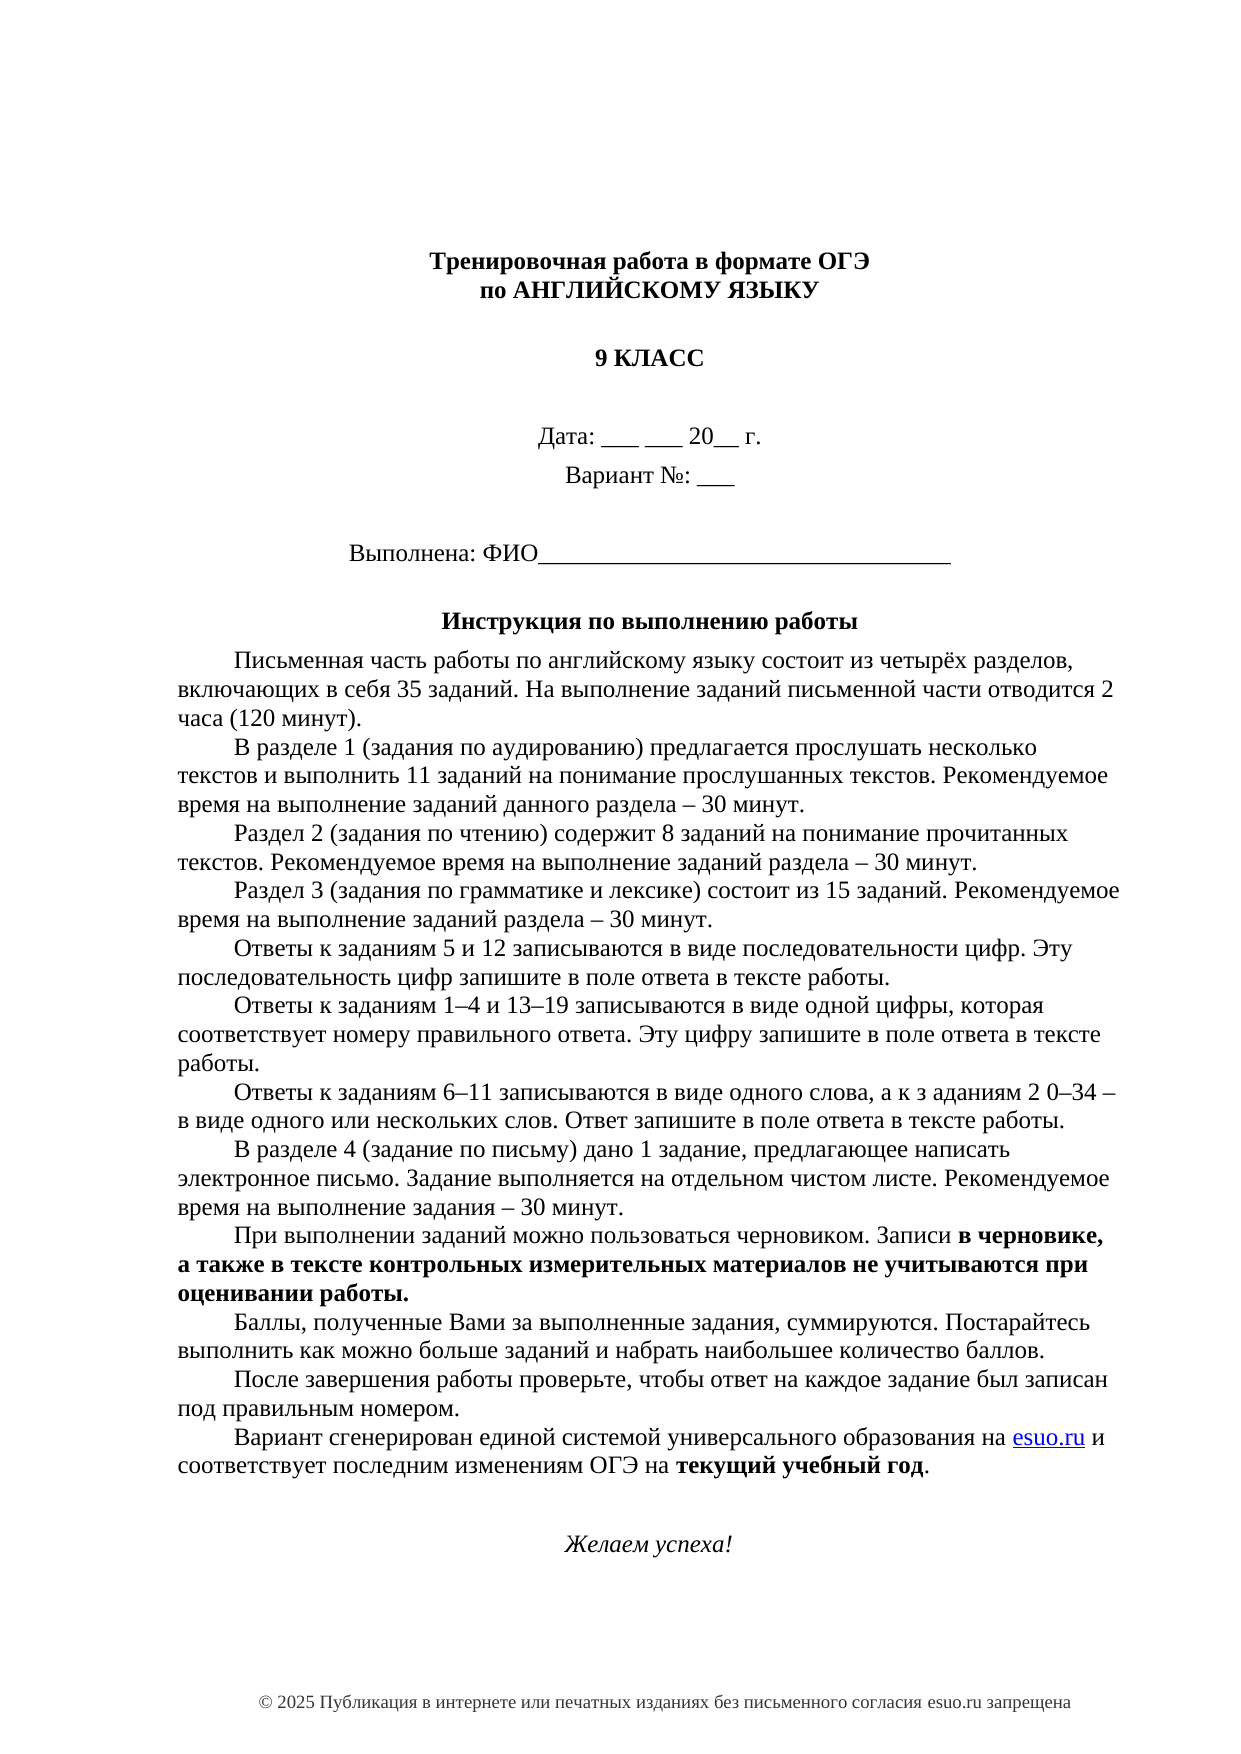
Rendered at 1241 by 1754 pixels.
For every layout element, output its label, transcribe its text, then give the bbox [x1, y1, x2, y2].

text Выполнена: ФИО_________________________________ [177, 538, 1122, 567]
text 9 КЛАСС [177, 314, 1122, 371]
text Инструкция по выполнению работы [177, 578, 1122, 635]
text Желаем успеха! [177, 1529, 1122, 1558]
text Письменная часть работы по английскому языку состоит из четырёх разделов, включающих в себя 35 заданий. На выполнение заданий письменной части отводится 2 часа (120 минут). В разделе 1 (задания по аудированию) предлагается прослушать несколько текстов и выполнить 11 заданий на понимание прослушанных текстов. Рекомендуемое время на выполнение заданий данного раздела – 30 минут. Раздел 2 (задания по чтению) содержит 8 заданий на понимание прочитанных текстов. Рекомендуемое время на выполнение заданий раздела – 30 минут. Раздел 3 (задания по грамматике и лексике) состоит из 15 заданий. Рекомендуемое время на выполнение заданий раздела – 30 минут. Ответы к заданиям 5 и 12 записываются в виде последовательности цифр. Эту последовательность цифр запишите в поле ответа в тексте работы. Ответы к заданиям 1–4 и 13–19 записываются в виде одной цифры, которая соответствует номеру правильного ответа. Эту цифру запишите в поле ответа в тексте работы. Ответы к заданиям 6–11 записываются в виде одного слова, а к з аданиям 2 0–34 – в виде одного или нескольких слов. Ответ запишите в поле ответа в тексте работы. В разделе 4 (задание по письму) дано 1 задание, предлагающее написать электронное письмо. Задание выполняется на отдельном чистом листе. Рекомендуемое время на выполнение задания – 30 минут. При выполнении заданий можно пользоваться черновиком. Записи в черновике, а также в тексте контрольных измерительных материалов не учитываются при оценивании работы. Баллы, полученные Вами за выполненные задания, суммируются. Постарайтесь выполнить как можно больше заданий и набрать наибольшее количество баллов. После завершения работы проверьте, чтобы ответ на каждое задание был записан под правильным номером. Вариант сгенерирован единой системой универсального образования на esuo.ru и соответствует последним изменениям ОГЭ на текущий учебный год. [177, 646, 1122, 1479]
text Дата: ___ ___ 20__ г. [177, 421, 1122, 450]
text Тренировочная работа в формате ОГЭ по АНГЛИЙСКОМУ ЯЗЫКУ [177, 246, 1122, 303]
text Вариант №: ___ [177, 460, 1122, 489]
